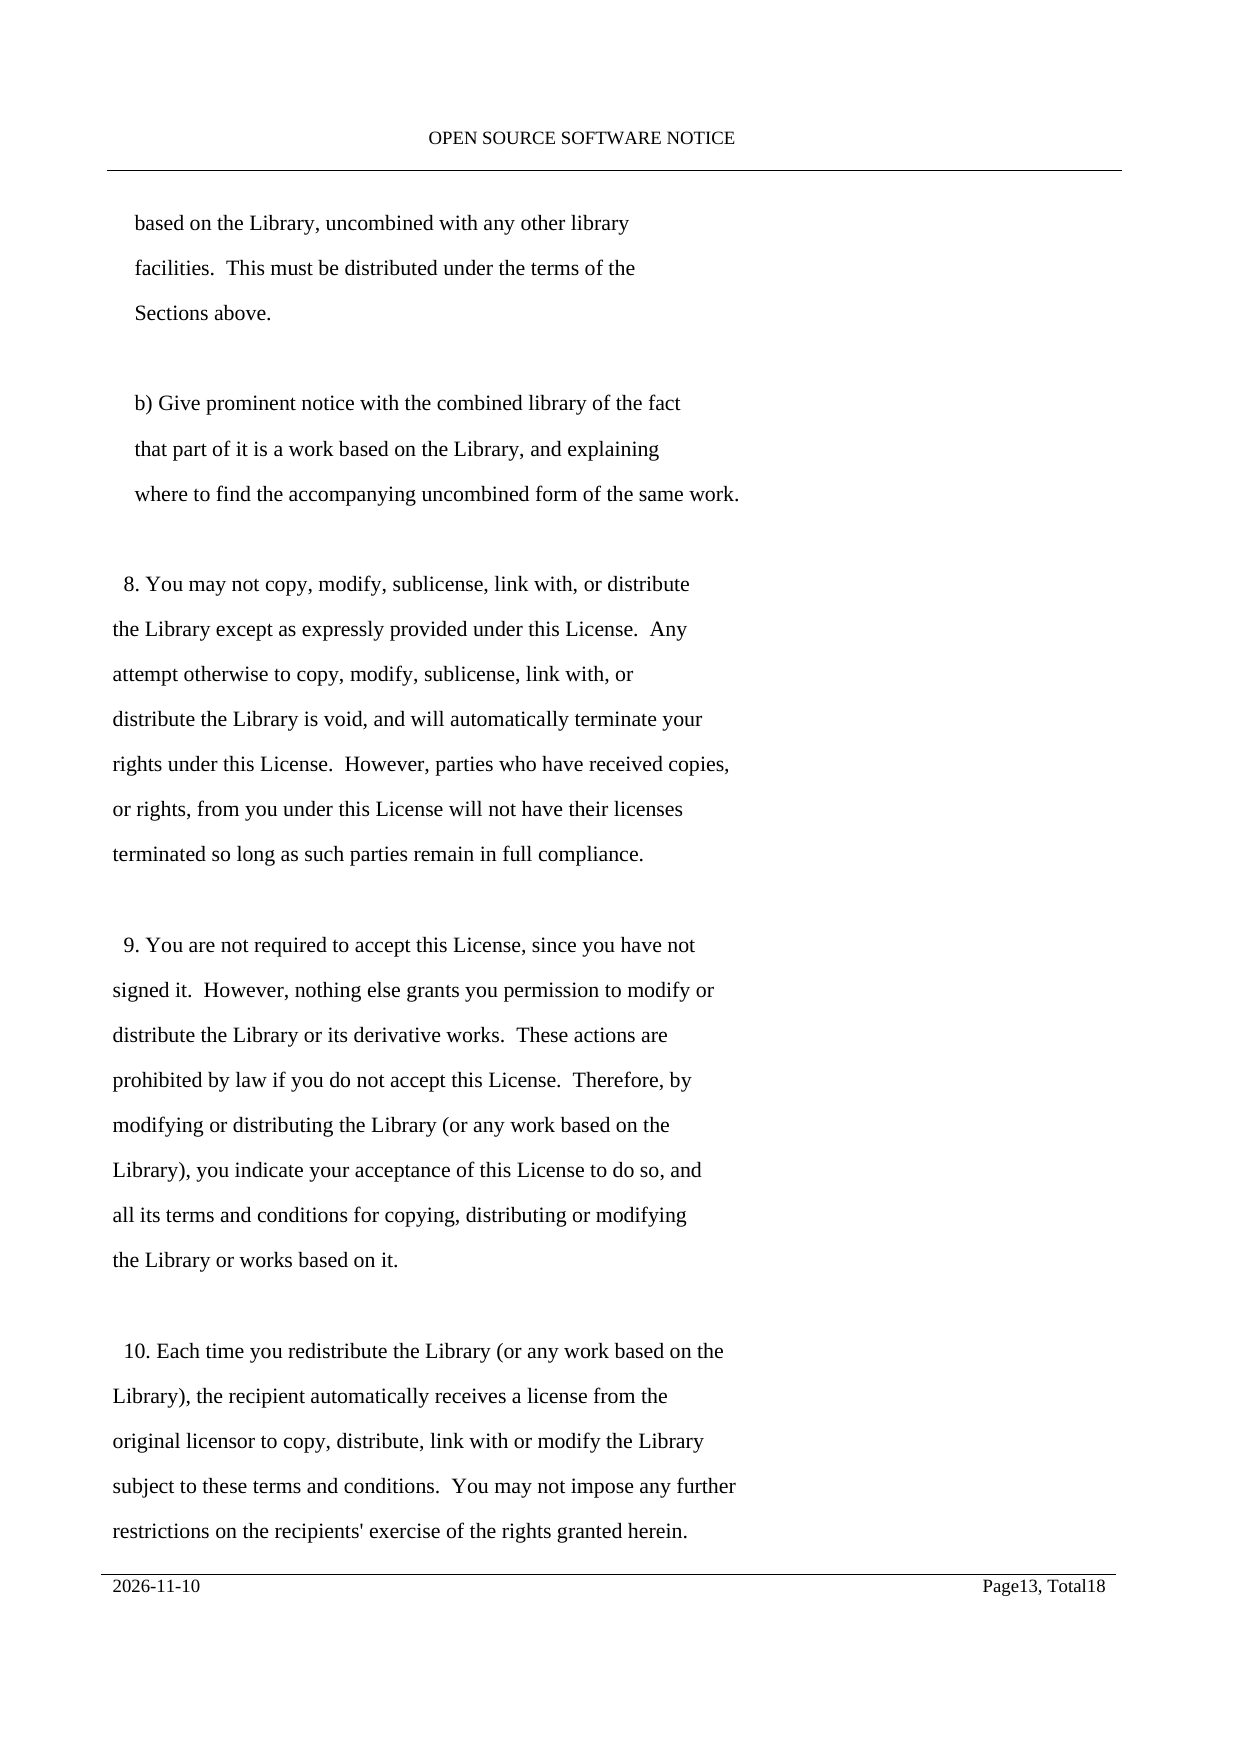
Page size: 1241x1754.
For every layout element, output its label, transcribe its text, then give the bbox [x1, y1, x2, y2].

text rights under this License. However, parties who have received copies, [112, 748, 1128, 780]
text Library), the recipient automatically receives a license from the [112, 1379, 1128, 1412]
text restrictions on the recipients' exercise of the rights granted herein. [112, 1514, 1128, 1547]
text the Library or works based on it. [112, 1244, 1128, 1276]
text where to find the accompanying uncombined form of the same work. [112, 477, 1128, 509]
text distribute the Library or its derivative works. These actions are [112, 1018, 1128, 1051]
text attempt otherwise to copy, modify, sublicense, link with, or [112, 657, 1128, 690]
text or rights, from you under this License will not have their licenses [112, 793, 1128, 825]
text modifying or distributing the Library (or any work based on the [112, 1108, 1128, 1141]
text original licensor to copy, distribute, link with or modify the Library [112, 1424, 1128, 1457]
text subject to these terms and conditions. You may not impose any further [112, 1469, 1128, 1502]
text terminated so long as such parties remain in full compliance. [112, 838, 1128, 870]
text 10. Each time you redistribute the Library (or any work based on the [112, 1334, 1128, 1366]
text 8. You may not copy, modify, sublicense, link with, or distribute [112, 567, 1128, 600]
text signed it. However, nothing else grants you permission to modify or [112, 973, 1128, 1006]
text facilities. This must be distributed under the terms of the [112, 251, 1128, 284]
text all its terms and conditions for copying, distributing or modifying [112, 1199, 1128, 1231]
text distribute the Library is void, and will automatically terminate your [112, 702, 1128, 735]
text 9. You are not required to accept this License, since you have not [112, 928, 1128, 961]
text that part of it is a work based on the Library, and explaining [112, 432, 1128, 464]
text the Library except as expressly provided under this License. Any [112, 612, 1128, 645]
text Sections above. [112, 297, 1128, 329]
text based on the Library, uncombined with any other library [112, 206, 1128, 239]
text Library), you indicate your acceptance of this License to do so, and [112, 1153, 1128, 1186]
text b) Give prominent notice with the combined library of the fact [112, 387, 1128, 419]
text prohibited by law if you do not accept this License. Therefore, by [112, 1063, 1128, 1096]
